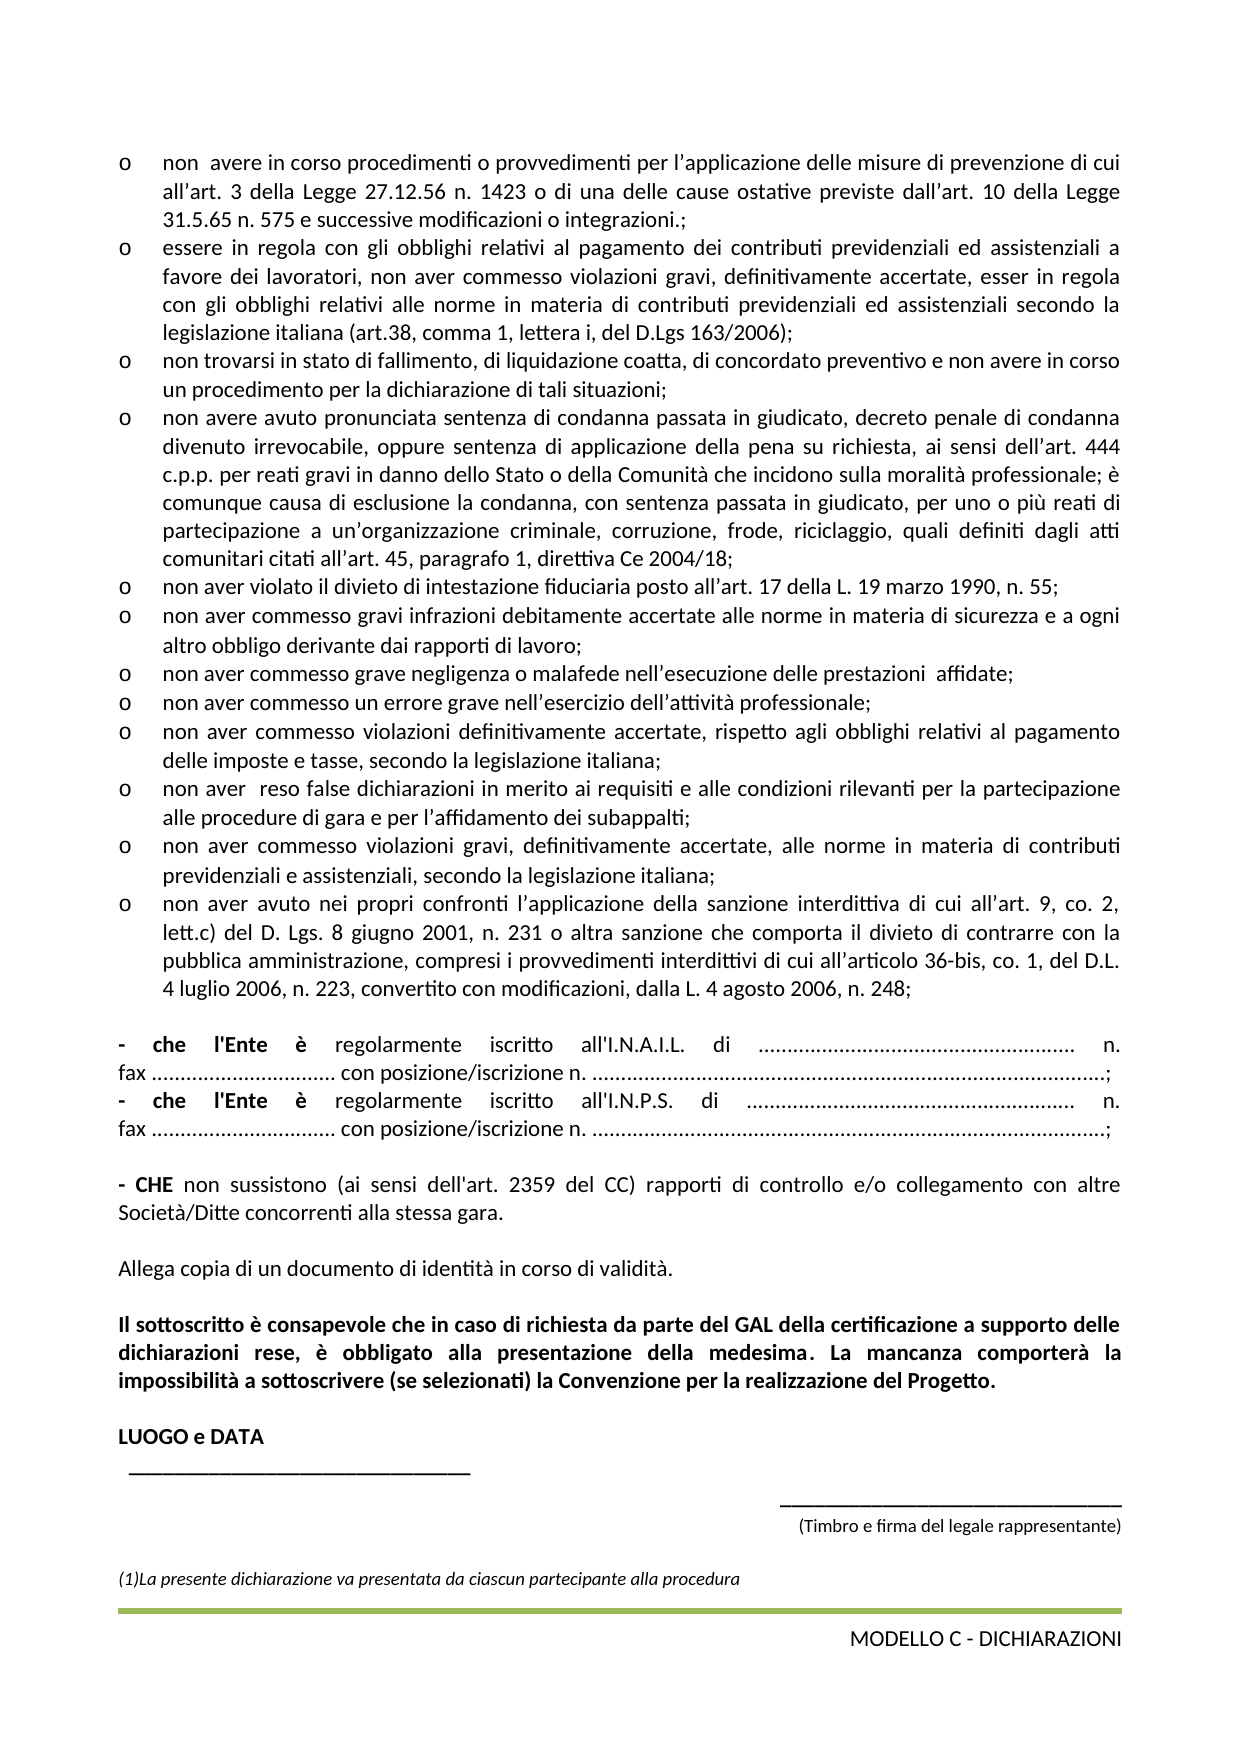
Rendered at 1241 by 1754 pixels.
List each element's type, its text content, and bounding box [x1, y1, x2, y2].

text Il sottoscritto è consapevole che in caso di richiesta da parte del GAL della certificazione a supporto delle dichiarazioni rese, è obbligato alla presentazione della medesima. La mancanza comporterà la impossibilità a sottoscrivere (se selezionati) la Convenzione per la realizzazione del Progetto. [118, 1310, 1122, 1394]
text - che l'Ente è regolarmente iscritto all'I.N.P.S. di ......................................................... n. fax ................................ con posizione/iscrizione n. .........................................................................................; [118, 1086, 1122, 1142]
text ______________________________ [118, 1450, 1122, 1478]
text ______________________________ [118, 1482, 1122, 1511]
text (Timbro e firma del legale rappresentante) [118, 1515, 1122, 1538]
text (1)La presente dichiarazione va presentata da ciascun partecipante alla procedura [118, 1567, 1122, 1590]
list non aver reso false dichiarazioni in merito ai requisiti e alle condizioni rilevanti per la partecipazione alle procedure di gara e per l’affidamento dei subappalti; [118, 774, 1122, 832]
text - CHE non sussistono (ai sensi dell'art. 2359 del CC) rapporti di controllo e/o collegamento con altre Società/Ditte concorrenti alla stessa gara. [118, 1170, 1122, 1226]
text Allega copia di un documento di identità in corso di validità. [118, 1254, 1122, 1282]
list non avere in corso procedimenti o provvedimenti per l’applicazione delle misure di prevenzione di cui all’art. 3 della Legge 27.12.56 n. 1423 o di una delle cause ostative previste dall’art. 10 della Legge 31.5.65 n. 575 e successive modificazioni o integrazioni.; [118, 148, 1122, 233]
list non trovarsi in stato di fallimento, di liquidazione coatta, di concordato preventivo e non avere in corso un procedimento per la dichiarazione di tali situazioni; [118, 346, 1122, 403]
list non aver violato il divieto di intestazione fiduciaria posto all’art. 17 della L. 19 marzo 1990, n. 55; [118, 572, 1122, 602]
list non aver commesso grave negligenza o malafede nell’esecuzione delle prestazioni affidate; [118, 659, 1122, 688]
list essere in regola con gli obblighi relativi al pagamento dei contributi previdenziali ed assistenziali a favore dei lavoratori, non aver commesso violazioni gravi, definitivamente accertate, esser in regola con gli obblighi relativi alle norme in materia di contributi previdenziali ed assistenziali secondo la legislazione italiana (art.38, comma 1, lettera i, del D.Lgs 163/2006); [118, 233, 1122, 346]
text - che l'Ente è regolarmente iscritto all'I.N.A.I.L. di ....................................................... n. fax ................................ con posizione/iscrizione n. .........................................................................................; [118, 1030, 1122, 1086]
list non aver commesso violazioni gravi, definitivamente accertate, alle norme in materia di contributi previdenziali e assistenziali, secondo la legislazione italiana; [118, 832, 1122, 889]
list non aver avuto nei propri confronti l’applicazione della sanzione interdittiva di cui all’art. 9, co. 2, lett.c) del D. Lgs. 8 giugno 2001, n. 231 o altra sanzione che comporta il divieto di contrarre con la pubblica amministrazione, compresi i provvedimenti interdittivi di cui all’articolo 36-bis, co. 1, del D.L. 4 luglio 2006, n. 223, convertito con modificazioni, dalla L. 4 agosto 2006, n. 248; [118, 889, 1122, 1002]
list non aver commesso violazioni definitivamente accertate, rispetto agli obblighi relativi al pagamento delle imposte e tasse, secondo la legislazione italiana; [118, 717, 1122, 774]
text LUOGO e DATA [118, 1422, 1122, 1450]
list non aver commesso gravi infrazioni debitamente accertate alle norme in materia di sicurezza e a ogni altro obbligo derivante dai rapporti di lavoro; [118, 602, 1122, 659]
list non aver commesso un errore grave nell’esercizio dell’attività professionale; [118, 688, 1122, 717]
list non avere avuto pronunciata sentenza di condanna passata in giudicato, decreto penale di condanna divenuto irrevocabile, oppure sentenza di applicazione della pena su richiesta, ai sensi dell’art. 444 c.p.p. per reati gravi in danno dello Stato o della Comunità che incidono sulla moralità professionale; è comunque causa di esclusione la condanna, con sentenza passata in giudicato, per uno o più reati di partecipazione a un’organizzazione criminale, corruzione, frode, riciclaggio, quali definiti dagli atti comunitari citati all’art. 45, paragrafo 1, direttiva Ce 2004/18; [118, 403, 1122, 572]
